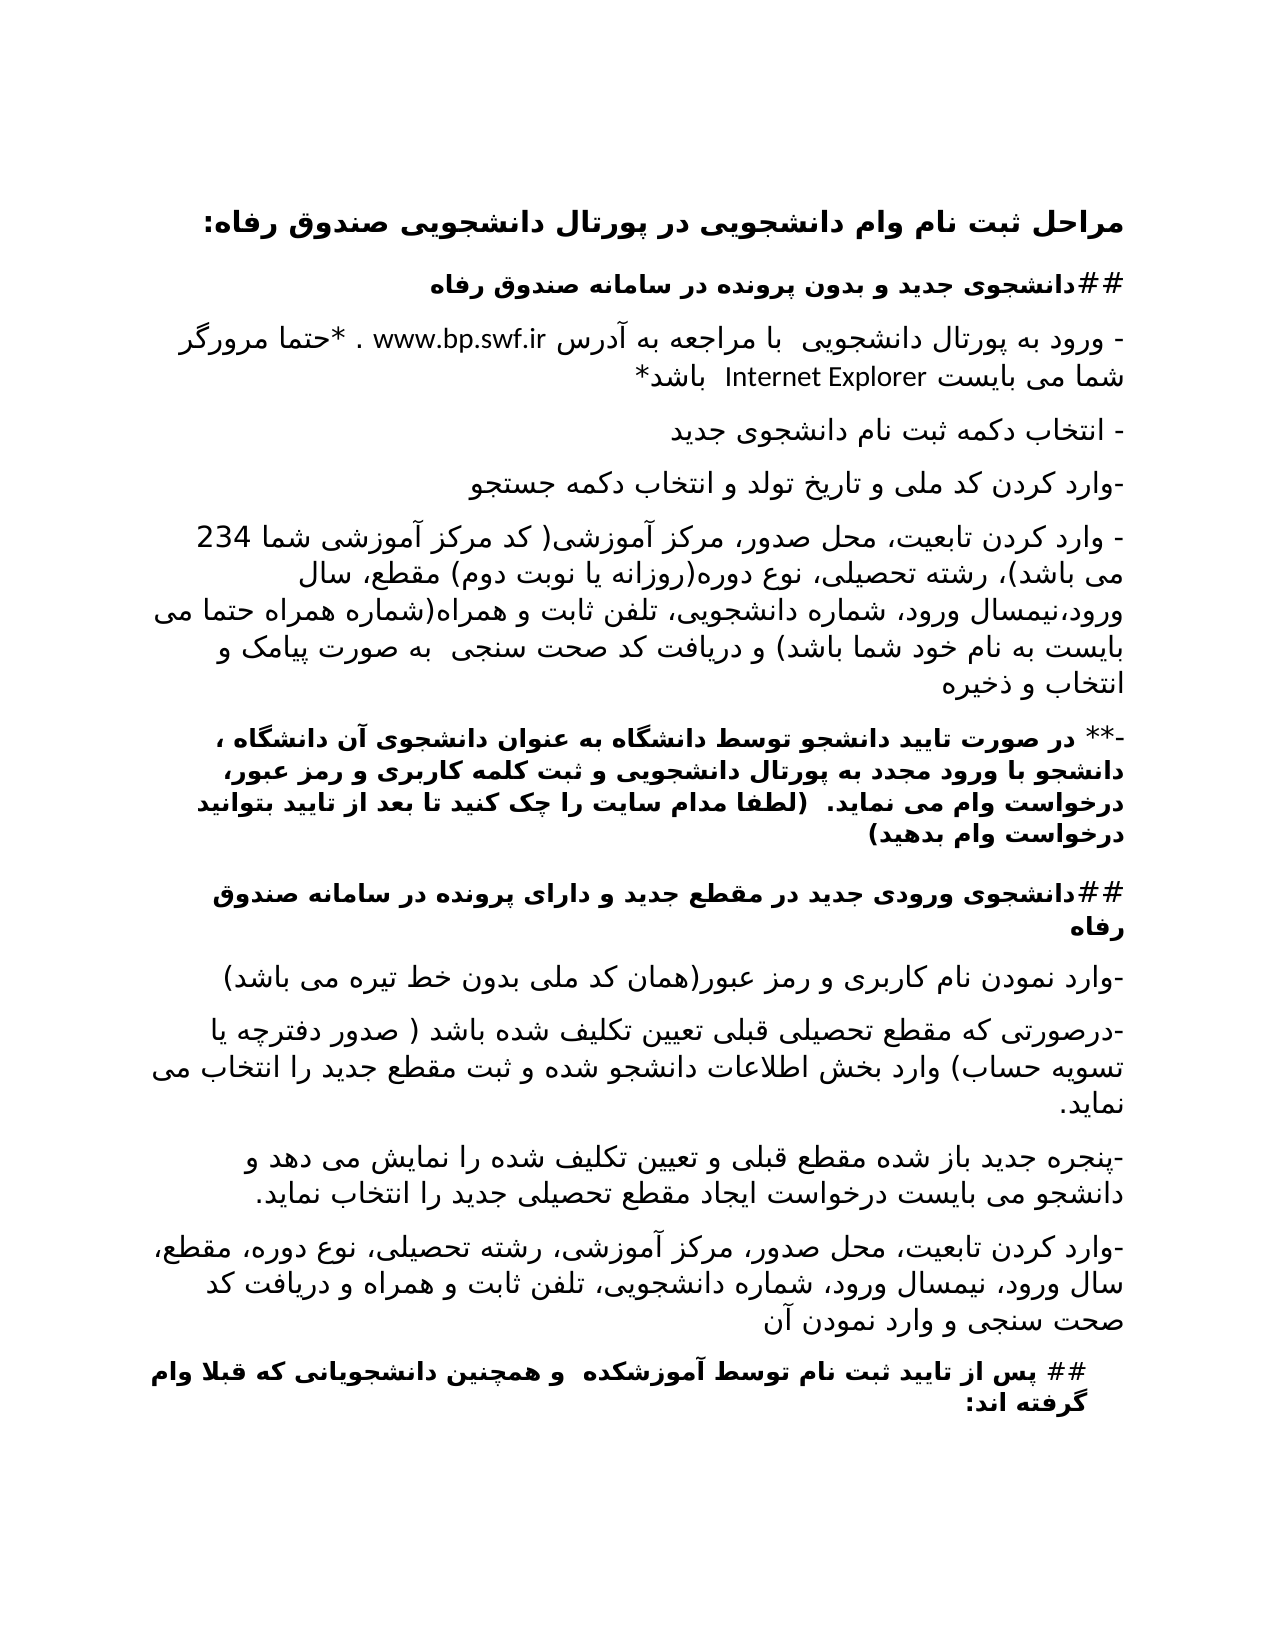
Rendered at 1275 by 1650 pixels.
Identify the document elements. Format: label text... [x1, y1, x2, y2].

text - ورود به پورتال دانشجویی با مراجعه به آدرس www.bp.swf.ir . *حتما مرورگر شما می بایست Internet Explorer باشد* [150, 320, 1125, 394]
text - انتخاب دکمه ثبت نام دانشجوی جدید [150, 413, 1125, 447]
text -درصورتی که مقطع تحصیلی قبلی تعیین تکلیف شده باشد ( صدور دفترچه یا تسویه حساب) وارد بخش اطلاعات دانشجو شده و ثبت مقطع جدید را انتخاب می نماید. [150, 1013, 1125, 1121]
text - وارد کردن تابعیت، محل صدور، مرکز آموزشی( کد مرکز آموزشی شما 234 می باشد)، رشته تحصیلی، نوع دوره(روزانه یا نوبت دوم) مقطع، سال ورود،نیمسال ورود، شماره دانشجویی، تلفن ثابت و همراه(شماره همراه حتما می بایست به نام خود شما باشد) و دریافت کد صحت سنجی به صورت پیامک و انتخاب و ذخیره [150, 520, 1125, 701]
text -وارد کردن تابعیت، محل صدور، مرکز آموزشی، رشته تحصیلی، نوع دوره، مقطع، سال ورود، نیمسال ورود، شماره دانشجویی، تلفن ثابت و همراه و دریافت کد صحت سنجی و وارد نمودن آن [150, 1230, 1125, 1337]
text -** در صورت تایید دانشجو توسط دانشگاه به عنوان دانشجوی آن دانشگاه ، دانشجو با ورود مجدد به پورتال دانشجویی و ثبت کلمه کاربری و رمز عبور، درخواست وام می نماید. (لطفا مدام سایت را چک کنید تا بعد از تایید بتوانید درخواست وام بدهید) [150, 720, 1125, 848]
text -پنجره جدید باز شده مقطع قبلی و تعیین تکلیف شده را نمایش می دهد و دانشجو می بایست درخواست ایجاد مقطع تحصیلی جدید را انتخاب نماید. [150, 1140, 1125, 1211]
text ##دانشجوی جدید و بدون پرونده در سامانه صندوق رفاه [150, 267, 1125, 301]
text -وارد نمودن نام کاربری و رمز عبور(همان کد ملی بدون خط تیره می باشد) [150, 960, 1125, 994]
text مراحل ثبت نام وام دانشجویی در پورتال دانشجویی صندوق رفاه: [150, 205, 1125, 239]
text ##دانشجوی ورودی جدید در مقطع جدید و دارای پرونده در سامانه صندوق رفاه [150, 876, 1125, 941]
text -وارد کردن کد ملی و تاریخ تولد و انتخاب دکمه جستجو [150, 467, 1125, 501]
text ## پس از تایید ثبت نام توسط آموزشکده و همچنین دانشجویانی که قبلا وام گرفته اند: [150, 1357, 1087, 1417]
